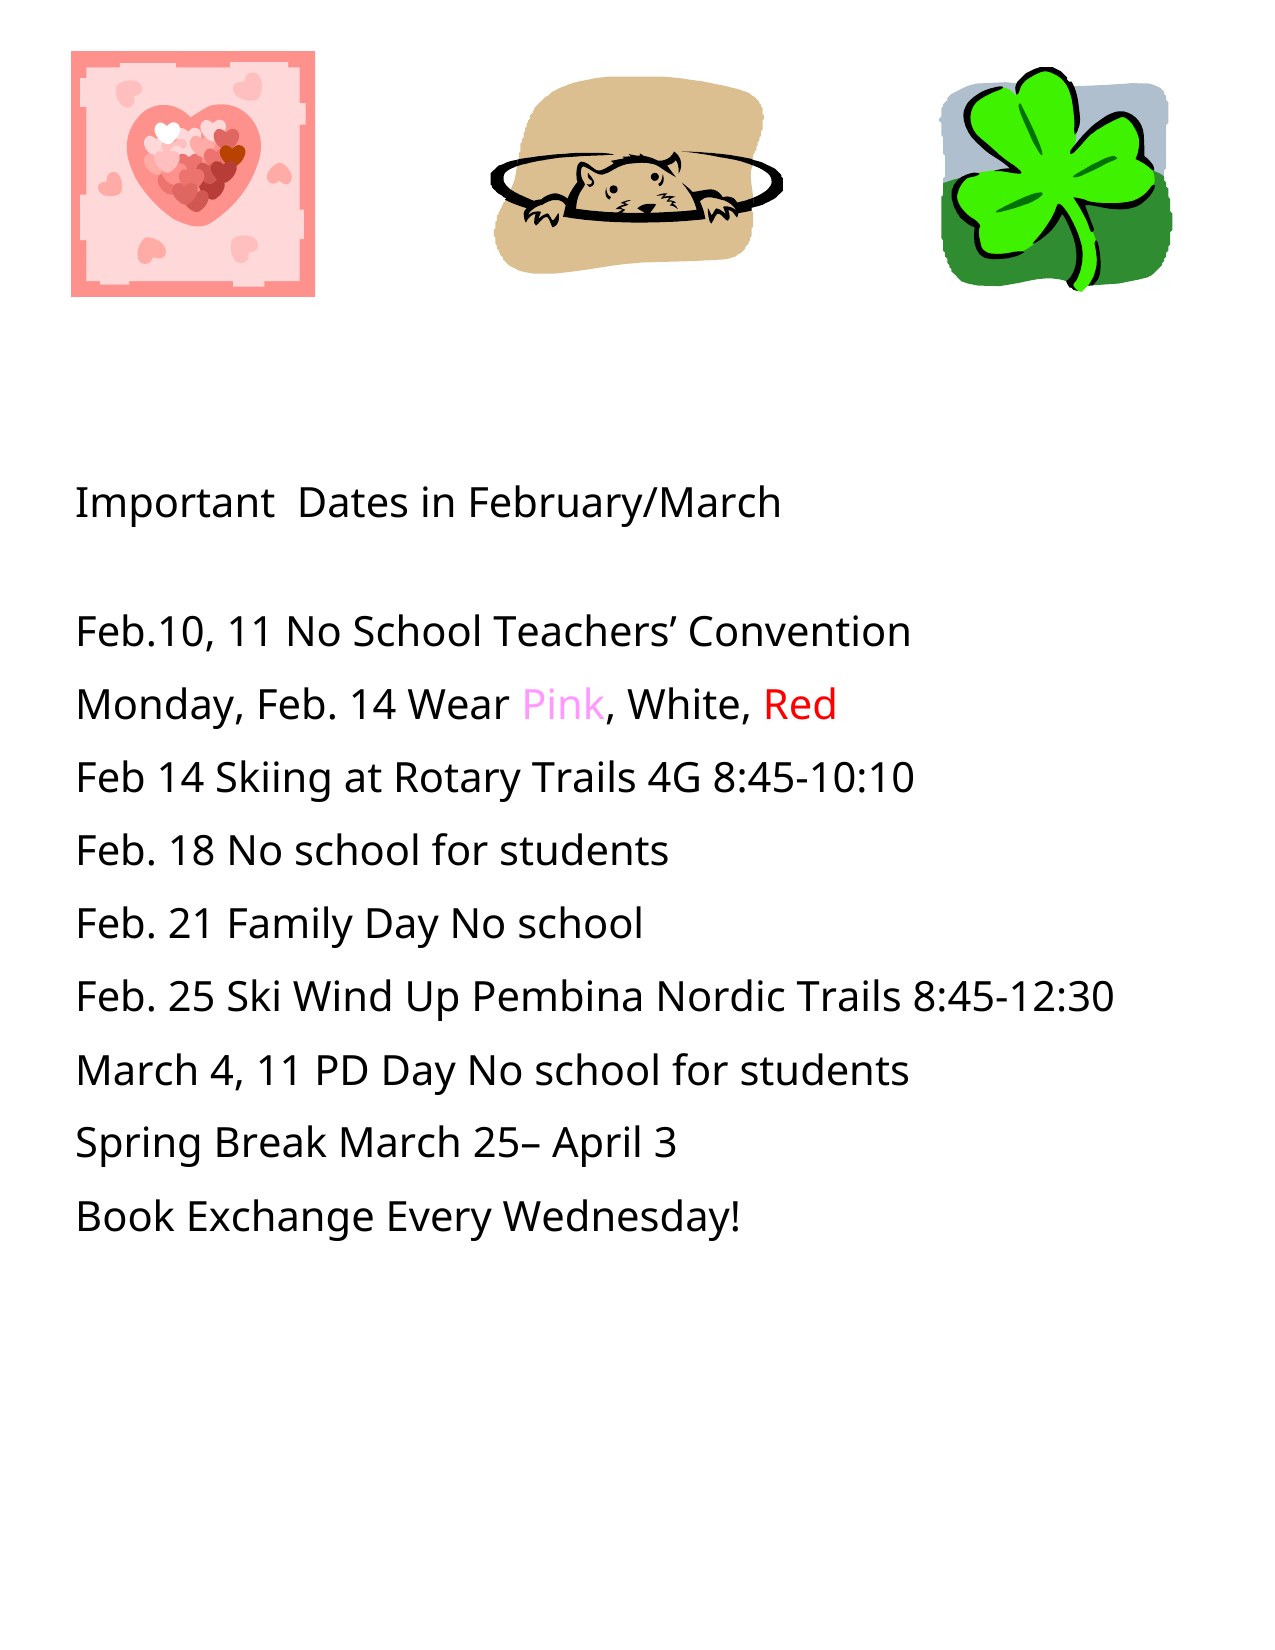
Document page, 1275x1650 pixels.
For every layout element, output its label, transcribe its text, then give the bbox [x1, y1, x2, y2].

text Feb. 21 Family Day No school [75, 894, 1207, 951]
text Important Dates in February/March [75, 472, 1207, 529]
text Feb. 18 No school for students [75, 821, 1207, 878]
text March 4, 11 PD Day No school for students [75, 1040, 1207, 1097]
text Feb 14 Skiing at Rotary Trails 4G 8:45-10:10 [75, 748, 1207, 805]
text Spring Break March 25– April 3 [75, 1113, 1207, 1170]
text Monday, Feb. 14 Wear Pink, White, Red [75, 675, 1207, 732]
text Feb.10, 11 No School Teachers’ Convention [75, 602, 1207, 659]
text Book Exchange Every Wednesday! [75, 1186, 1207, 1243]
text Feb. 25 Ski Wind Up Pembina Nordic Trails 8:45-12:30 [75, 967, 1207, 1024]
